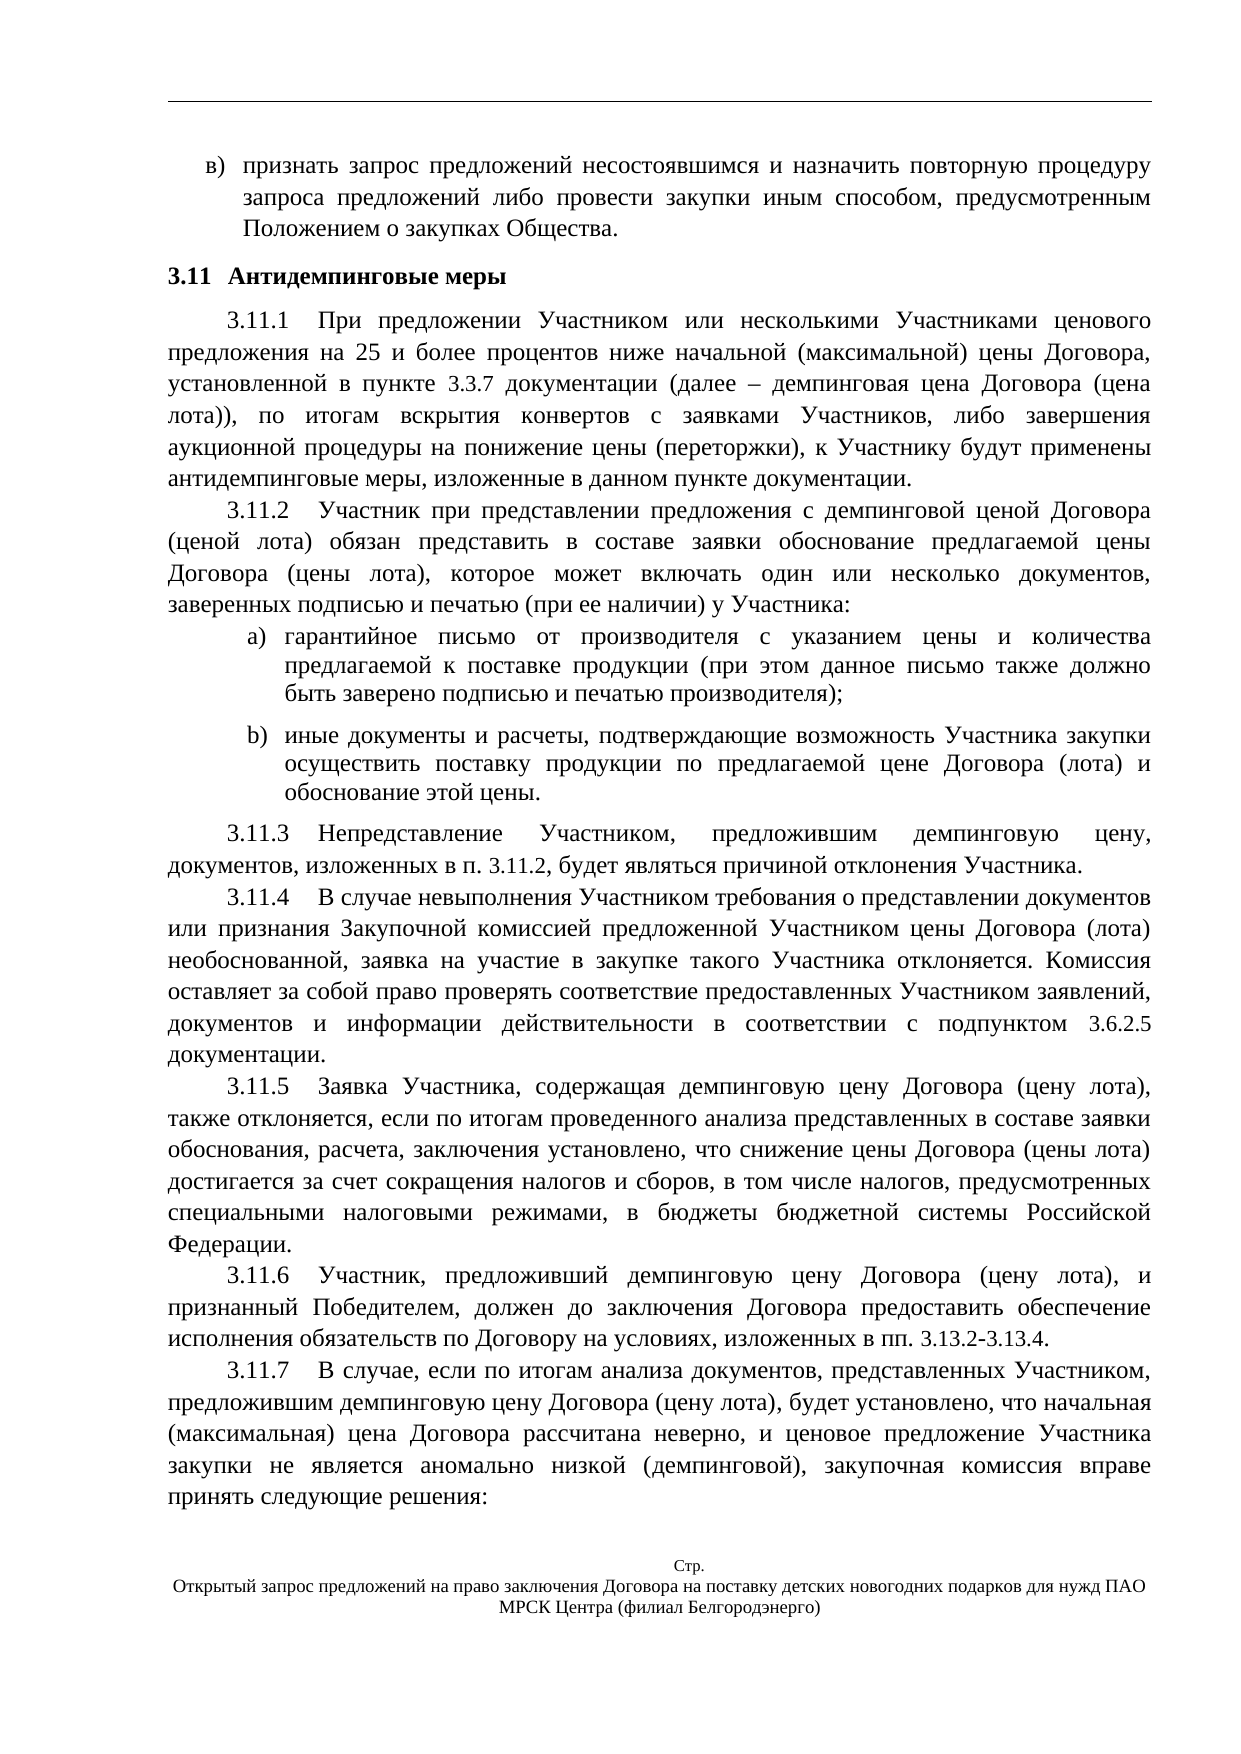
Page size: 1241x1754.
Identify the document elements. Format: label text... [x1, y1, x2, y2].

list гарантийное письмо от производителя с указанием цены и количества предлагаемой к поставке продукции (при этом данное письмо также должно быть заверено подписью и печатью производителя); [247, 621, 1152, 707]
list иные документы и расчеты, подтверждающие возможность Участника закупки осуществить поставку продукции по предлагаемой цене Договора (лота) и обоснование этой цены. [247, 720, 1152, 806]
list признать запрос предложений несостоявшимся и назначить повторную процедуру запроса предложений либо провести закупки иным способом, предусмотренным Положением о закупках Общества. [205, 150, 1152, 242]
list В случае невыполнения Участником требования о представлении документов или признания Закупочной комиссией предложенной Участником цены Договора (лота) необоснованной, заявка на участие в закупке такого Участника отклоняется. Комиссия оставляет за собой право проверять соответствие предоставленных Участником заявлений, документов и информации действительности в соответствии с подпунктом 3.6.2.5 документации. [168, 882, 1152, 1068]
list Участник при представлении предложения с демпинговой ценой Договора (ценой лота) обязан представить в составе заявки обоснование предлагаемой цены Договора (цены лота), которое может включать один или несколько документов, заверенных подписью и печатью (при ее наличии) у Участника: [168, 495, 1152, 618]
list В случае, если по итогам анализа документов, представленных Участником, предложившим демпинговую цену Договора (цену лота), будет установлено, что начальная (максимальная) цена Договора рассчитана неверно, и ценовое предложение Участника закупки не является аномально низкой (демпинговой), закупочная комиссия вправе принять следующие решения: [168, 1355, 1152, 1510]
list Заявка Участника, содержащая демпинговую цену Договора (цену лота), также отклоняется, если по итогам проведенного анализа представленных в составе заявки обоснования, расчета, заключения установлено, что снижение цены Договора (цены лота) достигается за счет сокращения налогов и сборов, в том числе налогов, предусмотренных специальными налоговыми режимами, в бюджеты бюджетной системы Российской Федерации. [168, 1071, 1152, 1258]
list Участник, предложивший демпинговую цену Договора (цену лота), и признанный Победителем, должен до заключения Договора предоставить обеспечение исполнения обязательств по Договору на условиях, изложенных в пп. 3.13.2-3.13.4. [168, 1260, 1152, 1352]
list При предложении Участником или несколькими Участниками ценового предложения на 25 и более процентов ниже начальной (максимальной) цены Договора, установленной в пункте 3.3.7 документации (далее – демпинговая цена Договора (цена лота)), по итогам вскрытия конвертов с заявками Участников, либо завершения аукционной процедуры на понижение цены (переторжки), к Участнику будут применены антидемпинговые меры, изложенные в данном пункте документации. [168, 305, 1152, 492]
list Непредставление Участником, предложившим демпинговую цену, документов, изложенных в п. 3.11.2, будет являться причиной отклонения Участника. [168, 818, 1152, 879]
subtitle Антидемпинговые меры [168, 261, 1152, 290]
